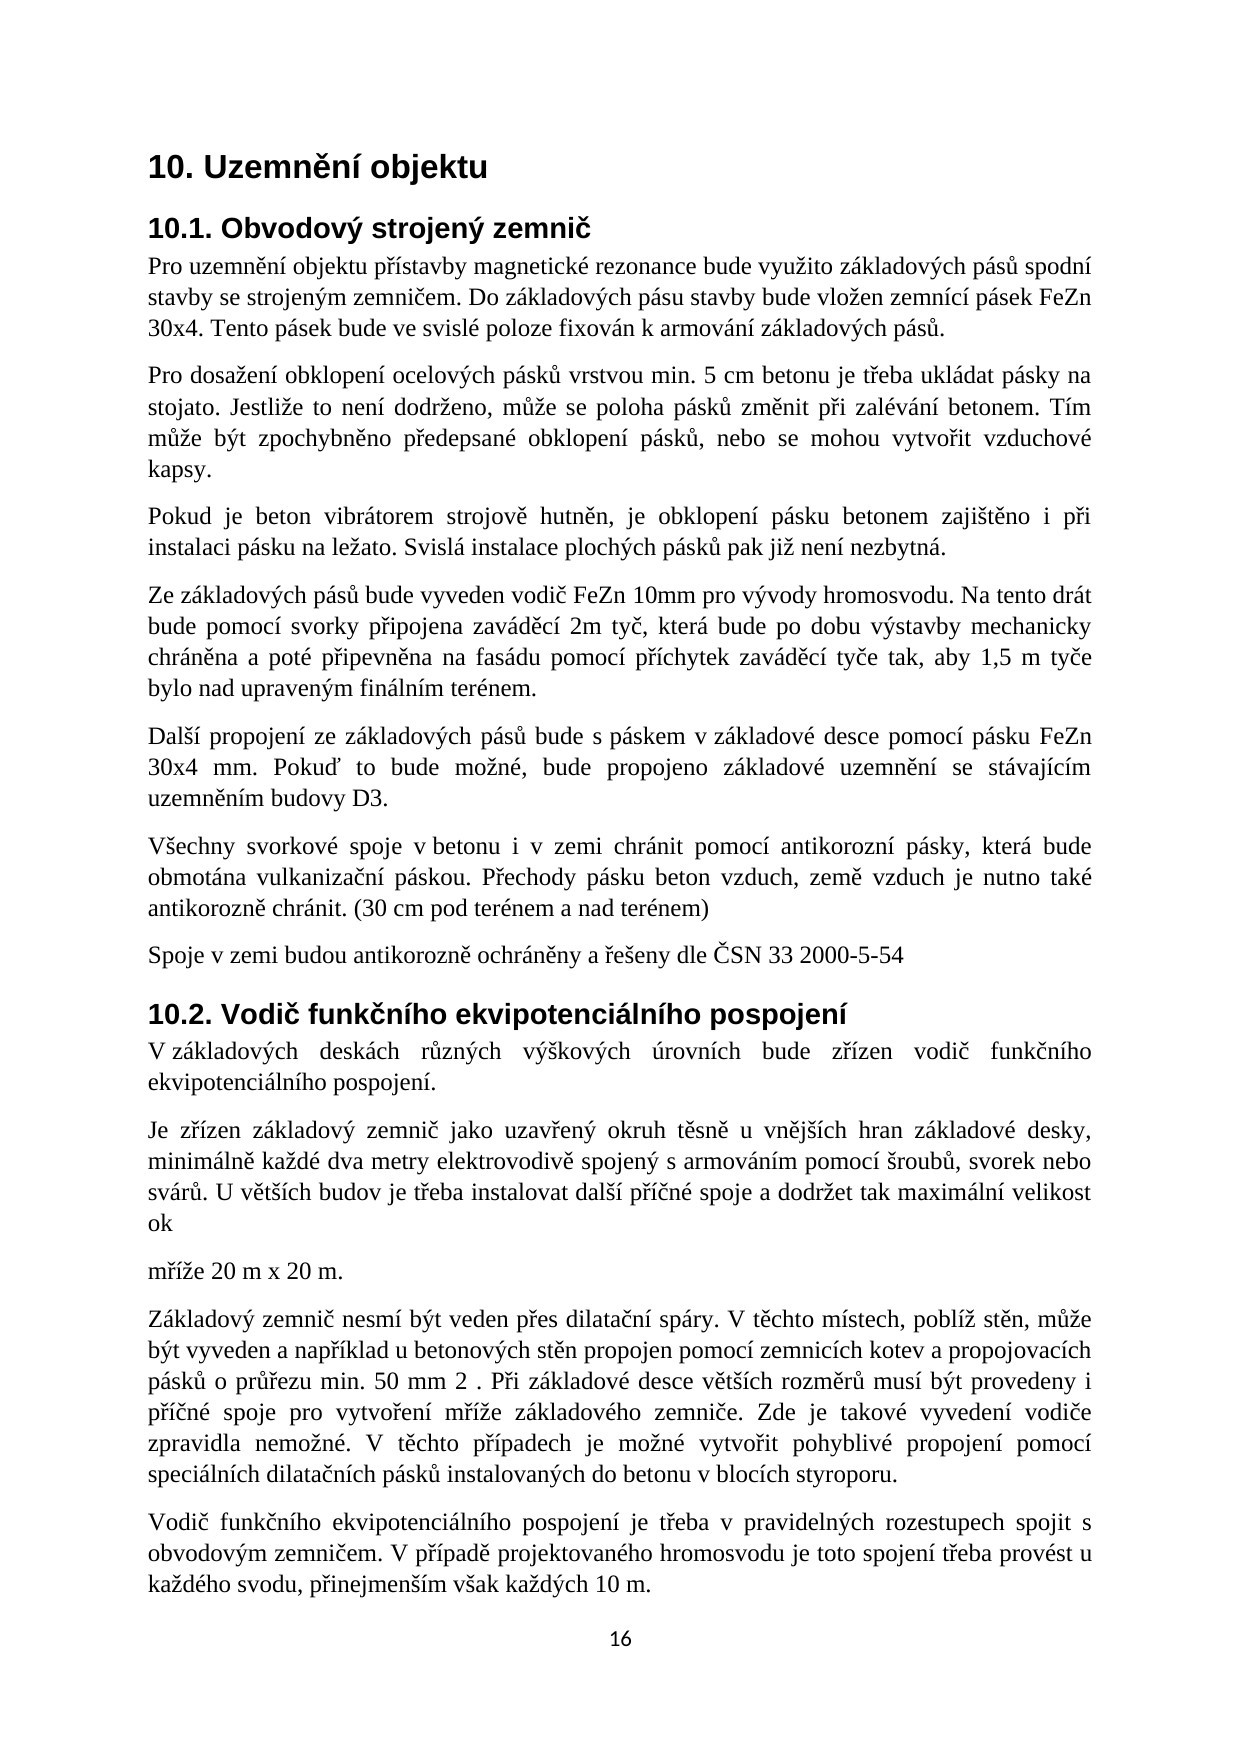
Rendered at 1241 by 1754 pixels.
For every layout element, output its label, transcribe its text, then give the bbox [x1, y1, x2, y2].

text Všechny svorkové spoje v betonu i v zemi chránit pomocí antikorozní pásky, která bude obmotána vulkanizační páskou. Přechody pásku beton vzduch, země vzduch je nutno také antikorozně chránit. (30 cm pod terénem a nad terénem) [148, 831, 1093, 922]
text Vodič funkčního ekvipotenciálního pospojení je třeba v pravidelných rozestupech spojit s obvodovým zemničem. V případě projektovaného hromosvodu je toto spojení třeba provést u každého svodu, přinejmenším však každých 10 m. [148, 1507, 1093, 1597]
text Je zřízen základový zemnič jako uzavřený okruh těsně u vnějších hran základové desky, minimálně každé dva metry elektrovodivě spojený s armováním pomocí šroubů, svorek nebo svárů. U větších budov je třeba instalovat další příčné spoje a dodržet tak maximální velikost ok [148, 1115, 1093, 1237]
text V základových deskách různých výškových úrovních bude zřízen vodič funkčního ekvipotenciálního pospojení. [148, 1036, 1093, 1096]
text Spoje v zemi budou antikorozně ochráněny a řešeny dle ČSN 33 2000-5-54 [148, 941, 1093, 969]
text Pokud je beton vibrátorem strojově hutněn, je obklopení pásku betonem zajištěno i při instalaci pásku na ležato. Svislá instalace plochých pásků pak již není nezbytná. [148, 501, 1093, 561]
text Další propojení ze základových pásů bude s páskem v základové desce pomocí pásku FeZn 30x4 mm. Pokuď to bude možné, bude propojeno základové uzemnění se stávajícím uzemněním budovy D3. [148, 721, 1093, 812]
text Základový zemnič nesmí být veden přes dilatační spáry. V těchto místech, poblíž stěn, může být vyveden a například u betonových stěn propojen pomocí zemnicích kotev a propojovacích pásků o průřezu min. 50 mm 2 . Při základové desce větších rozměrů musí být provedeny i příčné spoje pro vytvoření mříže základového zemniče. Zde je takové vyvedení vodiče zpravidla nemožné. V těchto případech je možné vytvořit pohyblivé propojení pomocí speciálních dilatačních pásků instalovaných do betonu v blocích styroporu. [148, 1304, 1093, 1488]
text Ze základových pásů bude vyveden vodič FeZn mm pro vývody hromosvodu. Na tento drát bude pomocí svorky připojena zaváděcí 2m tyč, která bude po dobu výstavby mechanicky chráněna a poté připevněna na fasádu pomocí příchytek zaváděcí tyče tak, aby 1,5 m tyče bylo nad upraveným finálním terénem. [148, 580, 1093, 702]
subtitle Uzemnění objektu [148, 148, 1093, 186]
text Pro dosažení obklopení ocelových pásků vrstvou min. 5 cm betonu je třeba ukládat pásky na stojato. Jestliže to není dodrženo, může se poloha pásků změnit při zalévání betonem. Tím může být zpochybněno předepsané obklopení pásků, nebo se mohou vytvořit vzduchové kapsy. [148, 361, 1093, 482]
text mříže 20 m x 20 m. [148, 1256, 1093, 1285]
subtitle Vodič funkčního ekvipotenciálního pospojení [148, 997, 1093, 1030]
text Pro uzemnění objektu přístavby magnetické rezonance bude využito základových pásů spodní stavby se strojeným zemničem. Do základových pásu stavby bude vložen zemnící pásek FeZn 30x4. Tento pásek bude ve svislé poloze fixován k armování základových pásů. [148, 251, 1093, 342]
subtitle Obvodový strojený zemnič [148, 211, 1093, 244]
